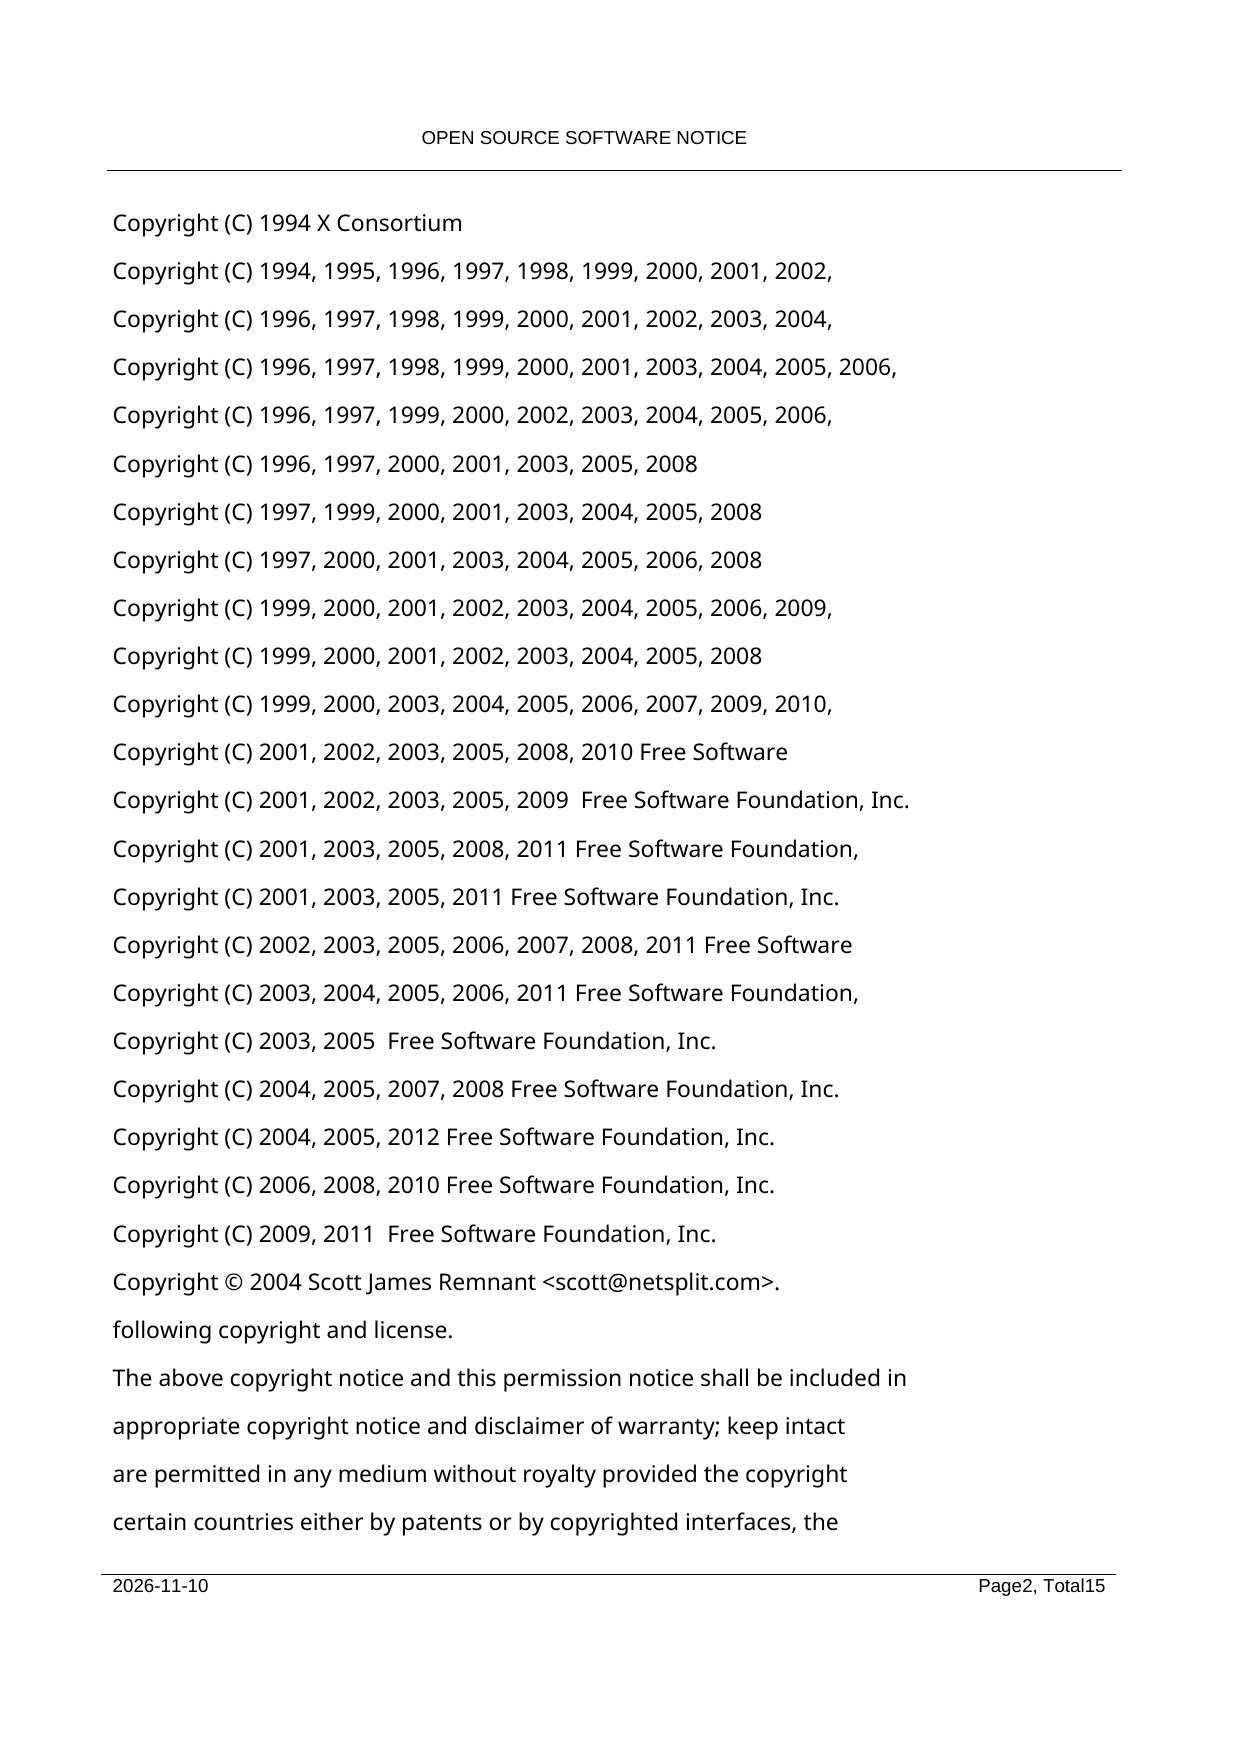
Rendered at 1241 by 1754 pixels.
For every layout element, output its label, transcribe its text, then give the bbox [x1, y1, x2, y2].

text Copyright (C) 1997, 2000, 2001, 2003, 2004, 2005, 2006, 2008 [112, 543, 1128, 576]
text appropriate copyright notice and disclaimer of warranty; keep intact [112, 1409, 1128, 1442]
text Copyright (C) 2003, 2005 Free Software Foundation, Inc. [112, 1024, 1128, 1057]
text Copyright (C) 1994, 1995, 1996, 1997, 1998, 1999, 2000, 2001, 2002, [112, 254, 1128, 287]
text Copyright (C) 1996, 1997, 1998, 1999, 2000, 2001, 2003, 2004, 2005, 2006, [112, 351, 1128, 383]
text are permitted in any medium without royalty provided the copyright [112, 1458, 1128, 1490]
text Copyright (C) 1996, 1997, 1998, 1999, 2000, 2001, 2002, 2003, 2004, [112, 303, 1128, 335]
text Copyright (C) 2003, 2004, 2005, 2006, 2011 Free Software Foundation, [112, 976, 1128, 1009]
text Copyright (C) 2009, 2011 Free Software Foundation, Inc. [112, 1217, 1128, 1249]
text Copyright (C) 1999, 2000, 2001, 2002, 2003, 2004, 2005, 2008 [112, 639, 1128, 672]
text Copyright (C) 1999, 2000, 2001, 2002, 2003, 2004, 2005, 2006, 2009, [112, 591, 1128, 624]
text Copyright (C) 2001, 2002, 2003, 2005, 2008, 2010 Free Software [112, 736, 1128, 768]
text Copyright (C) 2004, 2005, 2012 Free Software Foundation, Inc. [112, 1121, 1128, 1153]
text certain countries either by patents or by copyrighted interfaces, the [112, 1506, 1128, 1538]
text Copyright (C) 2004, 2005, 2007, 2008 Free Software Foundation, Inc. [112, 1073, 1128, 1105]
text Copyright (C) 2006, 2008, 2010 Free Software Foundation, Inc. [112, 1169, 1128, 1201]
text following copyright and license. [112, 1313, 1128, 1346]
text Copyright (C) 2001, 2002, 2003, 2005, 2009 Free Software Foundation, Inc. [112, 784, 1128, 816]
text Copyright (C) 2001, 2003, 2005, 2008, 2011 Free Software Foundation, [112, 832, 1128, 864]
text Copyright (C) 1997, 1999, 2000, 2001, 2003, 2004, 2005, 2008 [112, 495, 1128, 528]
text Copyright © 2004 Scott James Remnant <scott@netsplit.com>. [112, 1265, 1128, 1298]
text The above copyright notice and this permission notice shall be included in [112, 1361, 1128, 1394]
text Copyright (C) 1999, 2000, 2003, 2004, 2005, 2006, 2007, 2009, 2010, [112, 688, 1128, 720]
text Copyright (C) 1994 X Consortium [112, 206, 1128, 239]
text Copyright (C) 1996, 1997, 1999, 2000, 2002, 2003, 2004, 2005, 2006, [112, 399, 1128, 431]
text Copyright (C) 2001, 2003, 2005, 2011 Free Software Foundation, Inc. [112, 880, 1128, 913]
text Copyright (C) 1996, 1997, 2000, 2001, 2003, 2005, 2008 [112, 447, 1128, 479]
text Copyright (C) 2002, 2003, 2005, 2006, 2007, 2008, 2011 Free Software [112, 928, 1128, 961]
